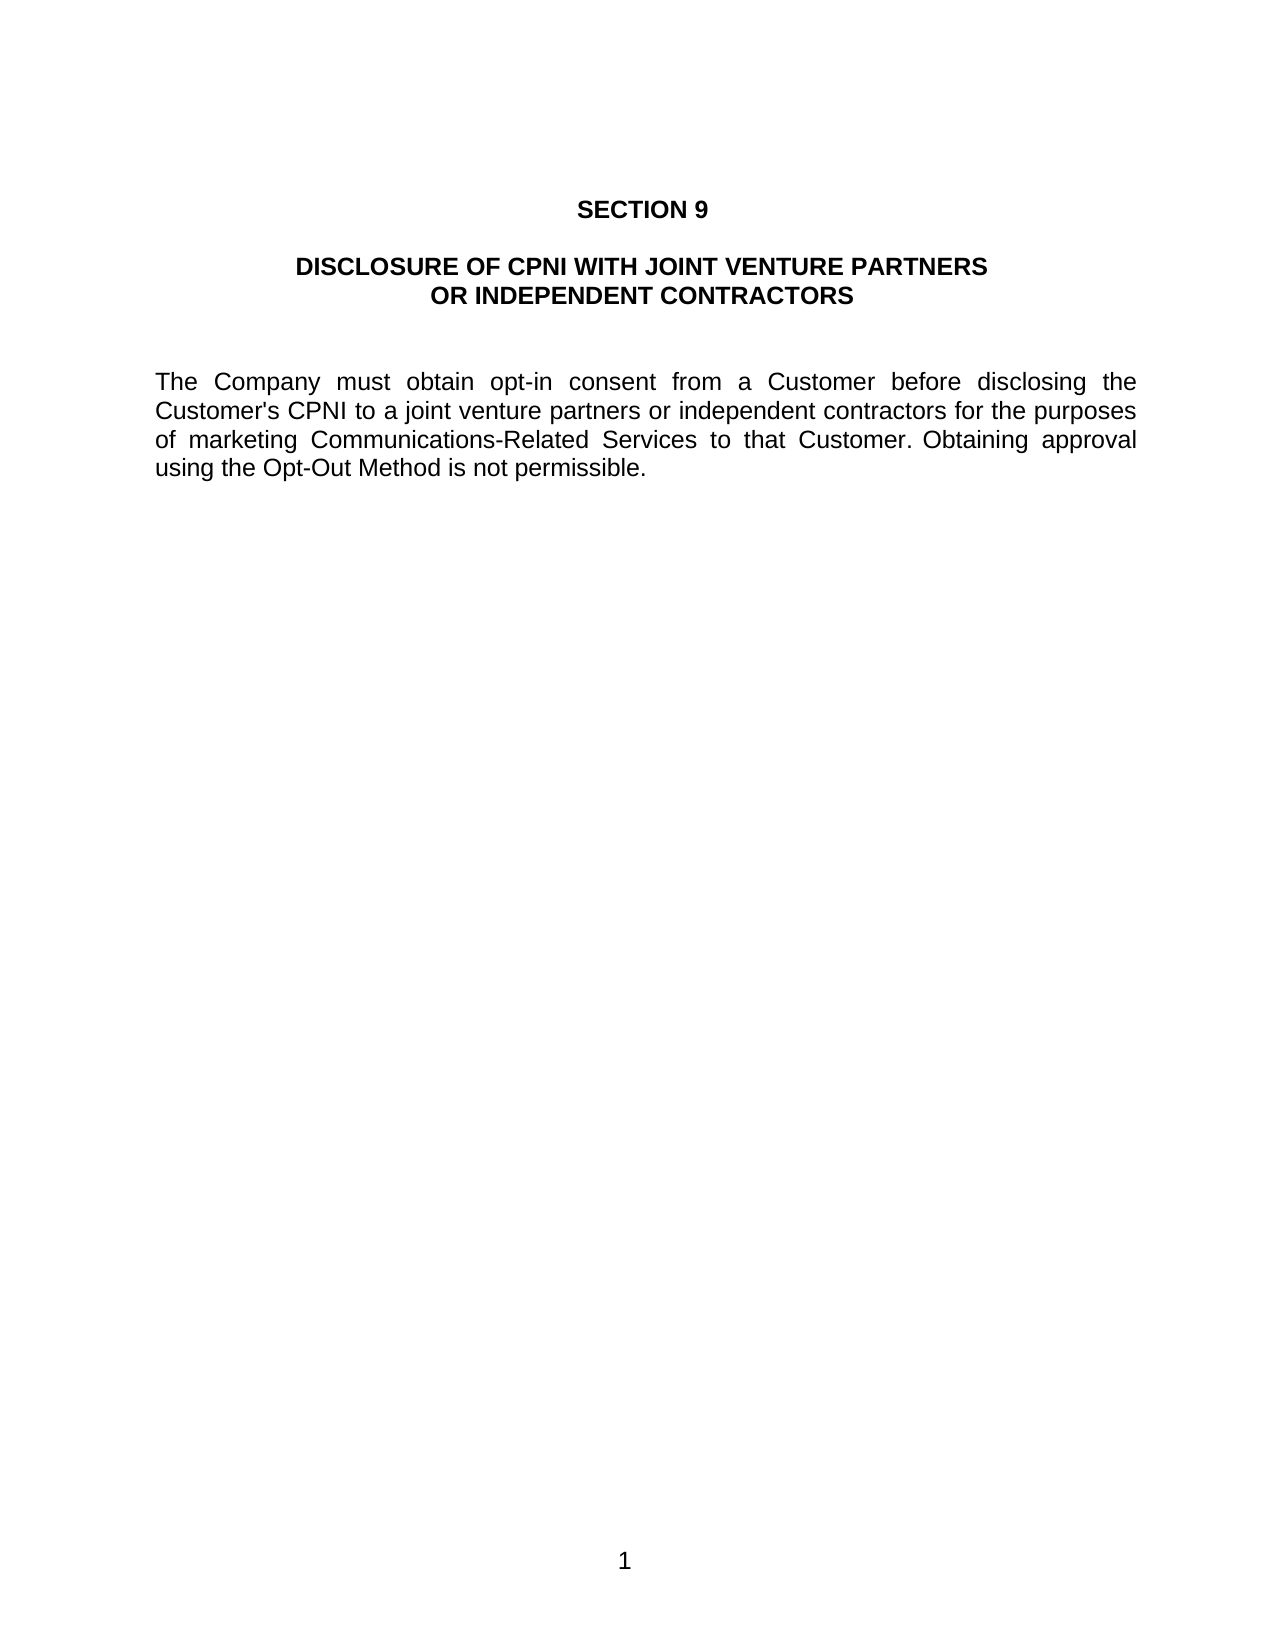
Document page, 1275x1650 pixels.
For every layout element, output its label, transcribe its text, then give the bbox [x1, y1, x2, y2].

text DISCLOSURE OF CPNI WITH JOINT VENTURE PARTNERS OR INDEPENDENT CONTRACTORS [295, 252, 990, 310]
text The Company must obtain opt-in consent from a Customer before disclosing the Customer's CPNI to a joint venture partners or independent contractors for the purposes of marketing Communications-Related Services to that Customer. Obtaining approval using the Opt-Out Method is not permissible. [155, 367, 1137, 482]
